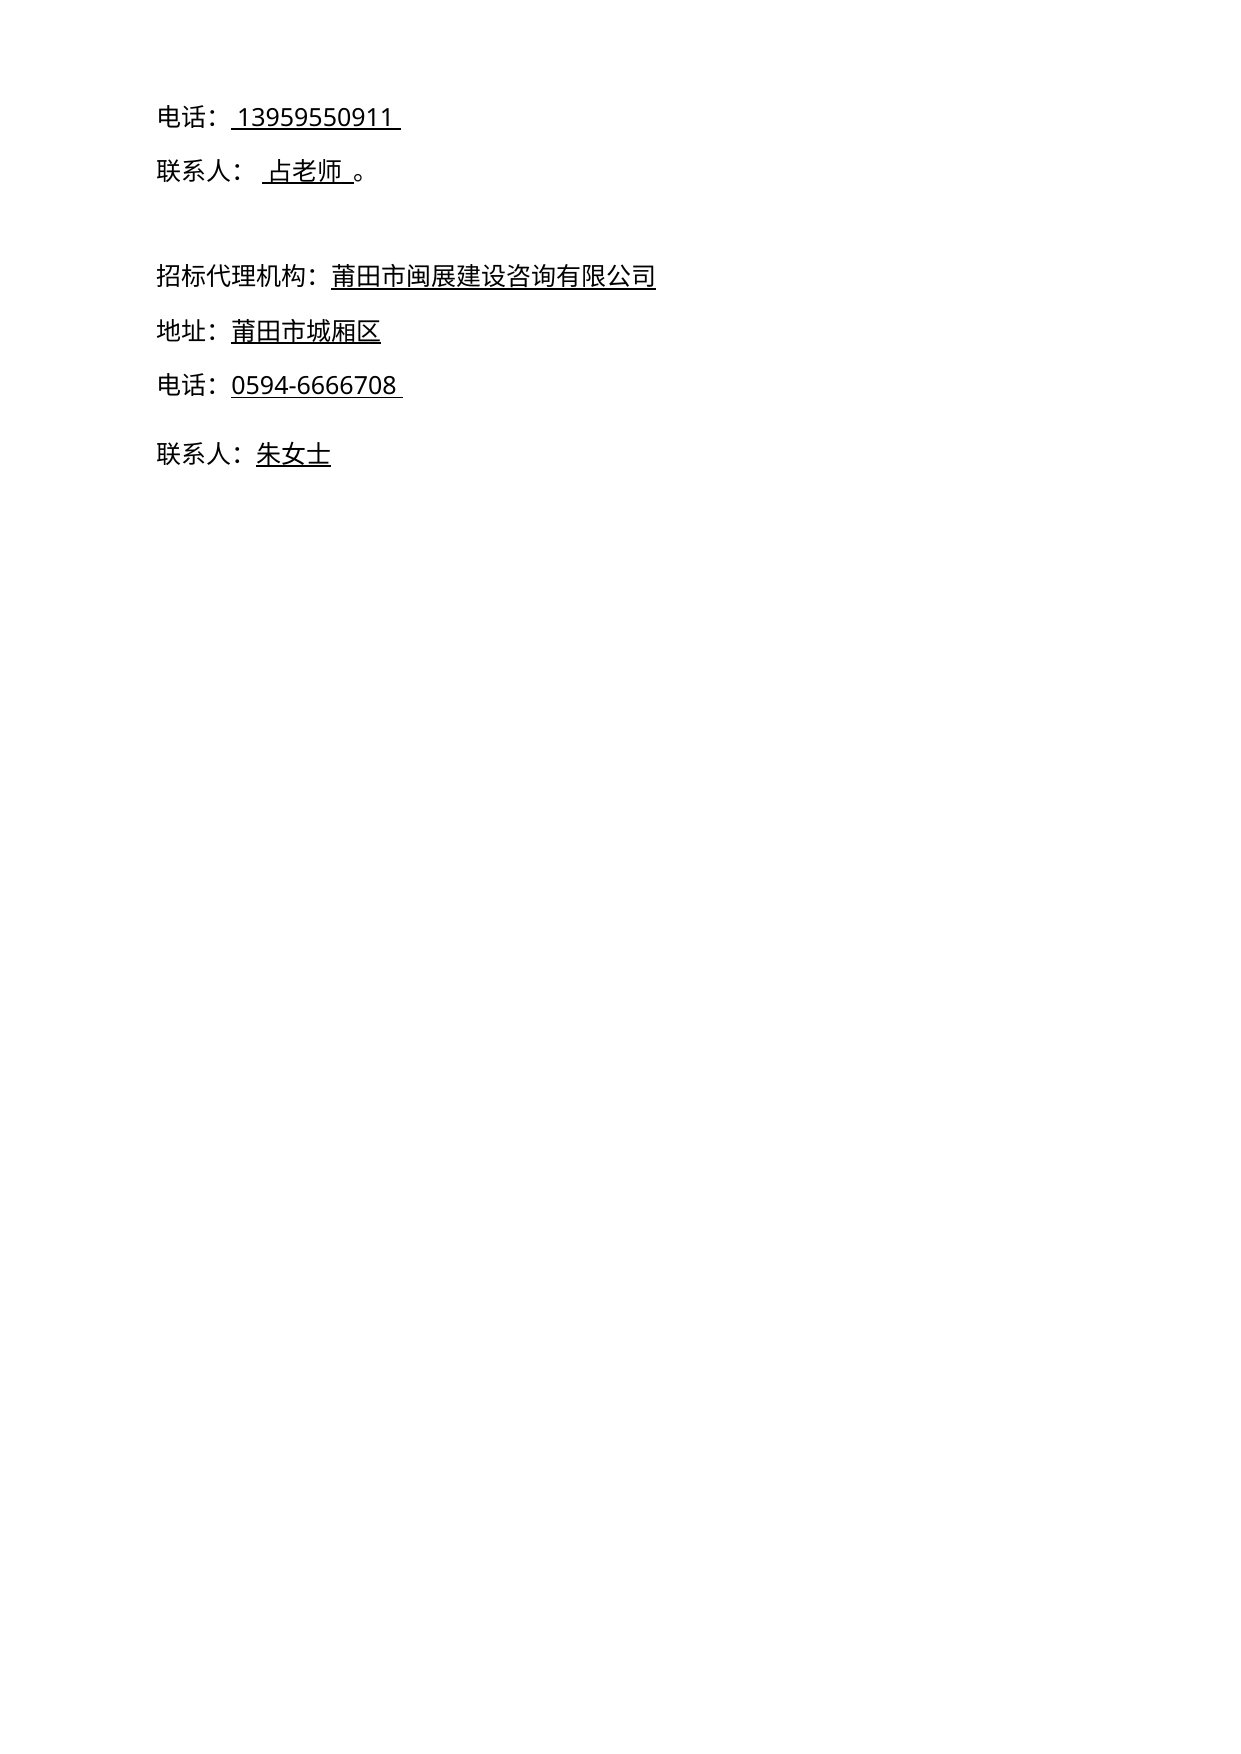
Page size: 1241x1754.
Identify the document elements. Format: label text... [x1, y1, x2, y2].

text 地址：莆田市城厢区 [106, 311, 1134, 347]
text 招标代理机构：莆田市闽展建设咨询有限公司 [106, 257, 1134, 293]
text 联系人：朱女士 [106, 420, 1134, 485]
text 联系人： 占老师 。 [106, 151, 1134, 188]
text 电话：0594-6666708 [106, 366, 1134, 402]
text 电话： 13959550911 [106, 97, 1134, 133]
